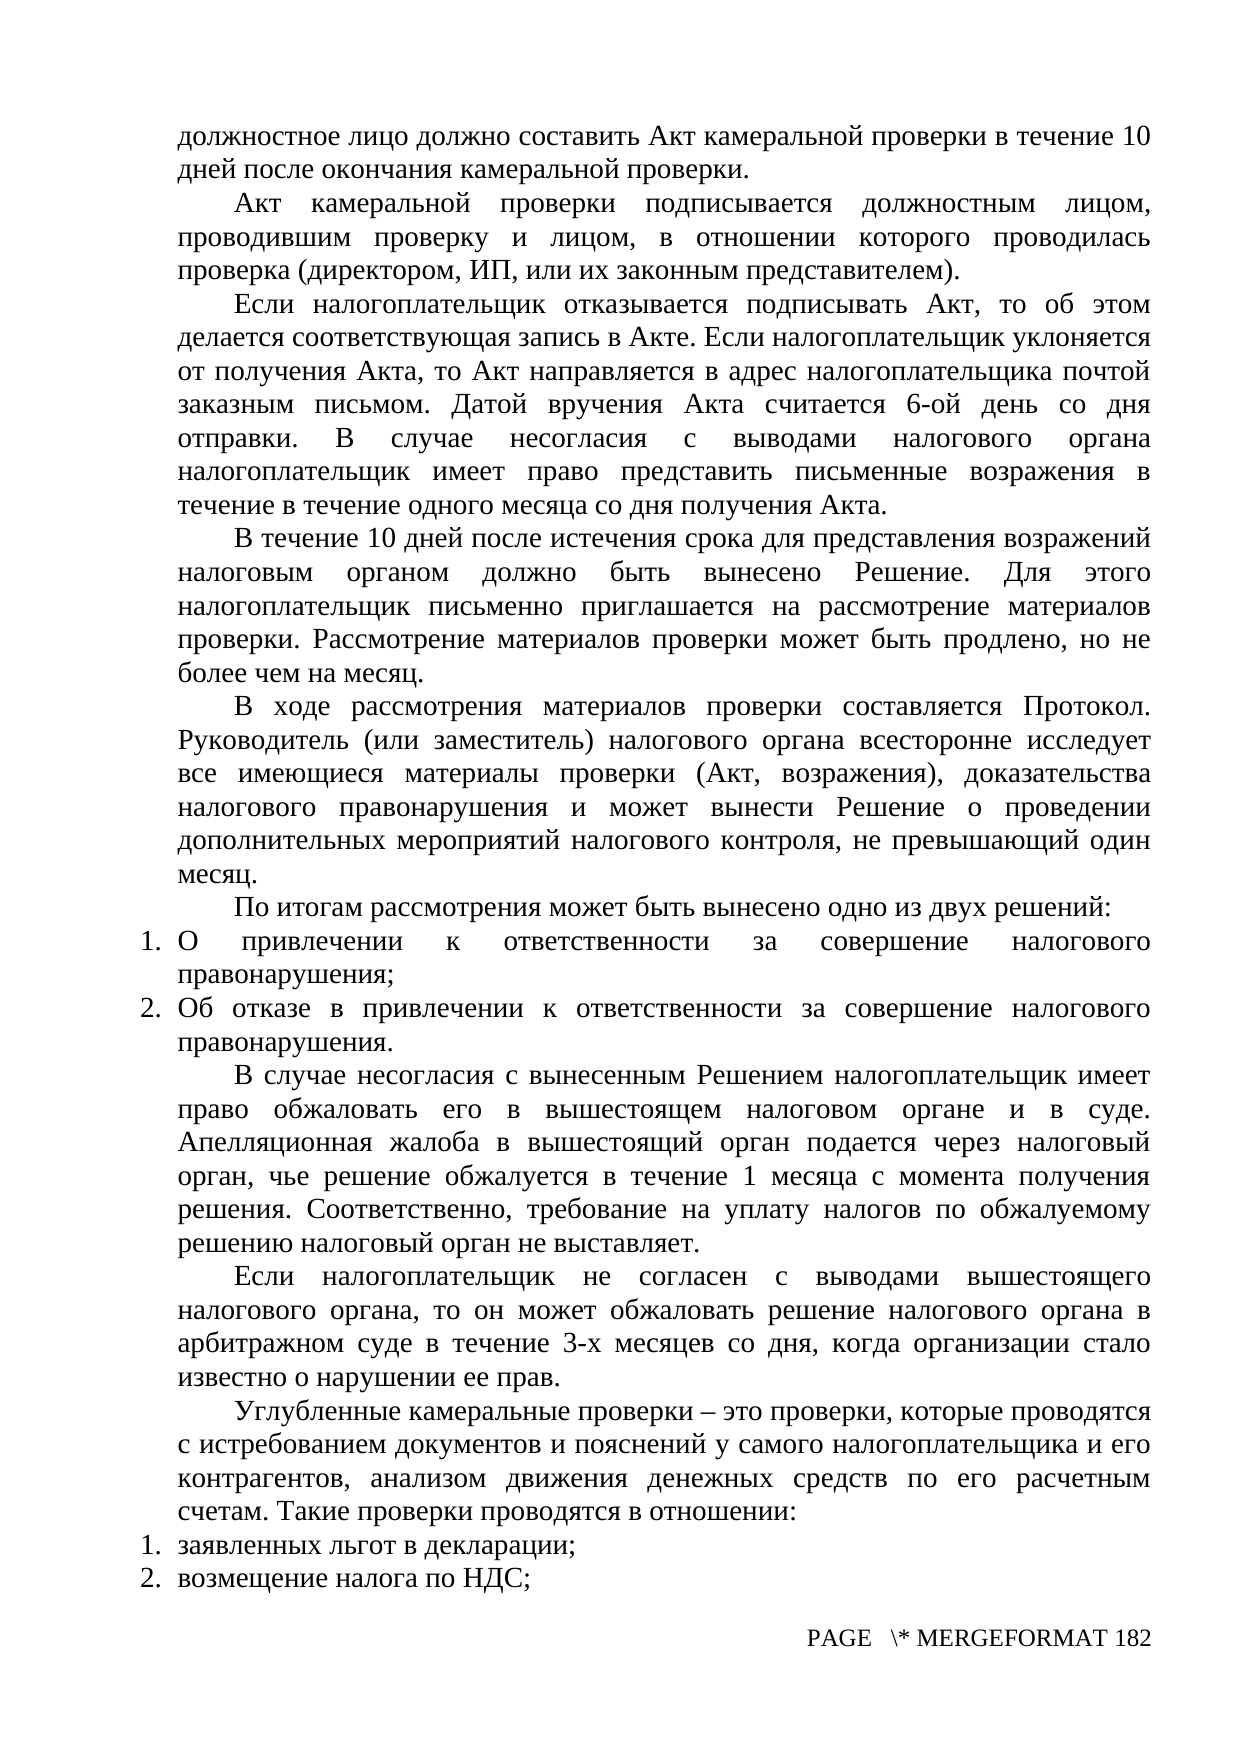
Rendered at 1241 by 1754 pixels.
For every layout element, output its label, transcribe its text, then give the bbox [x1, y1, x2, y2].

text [177, 118, 1152, 185]
list О привлечении к ответственности за совершение налогового правонарушения; [140, 923, 1152, 990]
text Углубленные камеральные проверки – это проверки, которые проводятся с истребованием документов и пояснений у самого налогоплательщика и его контрагентов, анализом движения денежных средств по его расчетным счетам. Такие проверки проводятся в отношении: [177, 1393, 1152, 1527]
text Если налогоплательщик не согласен с выводами вышестоящего налогового органа, то он может обжаловать решение налогового органа в арбитражном суде в течение 3-х месяцев со дня, когда организации стало известно о нарушении ее прав. [177, 1258, 1152, 1393]
list заявленных льгот в декларации; [140, 1527, 1152, 1560]
text Акт камеральной проверки подписывается должностным лицом, проводившим проверку и лицом, в отношении которого проводилась проверка (директором, ИП, или их законным представителем). [177, 185, 1152, 286]
text Если налогоплательщик отказывается подписывать Акт, то об этом делается соответствующая запись в Акте. Если налогоплательщик уклоняется от получения Акта, то Акт направляется в адрес налогоплательщика почтой заказным письмом. Датой вручения Акта считается 6-ой день со дня отправки. В случае несогласия с выводами налогового органа налогоплательщик имеет право представить письменные возражения в течение в течение одного месяца со дня получения Акта. [177, 286, 1152, 521]
text В случае несогласия с вынесенным Решением налогоплательщик имеет право обжаловать его в вышестоящем налоговом органе и в суде. Апелляционная жалоба в вышестоящий орган подается через налоговый орган, чье решение обжалуется в течение 1 месяца с момента получения решения. Соответственно, требование на уплату налогов по обжалуемому решению налоговый орган не выставляет. [177, 1057, 1152, 1258]
list Об отказе в привлечении к ответственности за совершение налогового правонарушения. [140, 990, 1152, 1057]
text В ходе рассмотрения материалов проверки составляется Протокол. Руководитель (или заместитель) налогового органа всесторонне исследует все имеющиеся материалы проверки (Акт, возражения), доказательства налогового правонарушения и может вынести Решение о проведении дополнительных мероприятий налогового контроля, не превышающий один месяц. [177, 688, 1152, 889]
text В течение 10 дней после истечения срока для представления возражений налоговым органом должно быть вынесено Решение. Для этого налогоплательщик письменно приглашается на рассмотрение материалов проверки. Рассмотрение материалов проверки может быть продлено, но не более чем на месяц. [177, 521, 1152, 688]
list возмещение налога по НДС; [140, 1560, 1152, 1594]
text По итогам рассмотрения может быть вынесено одно из двух решений: [177, 889, 1152, 923]
